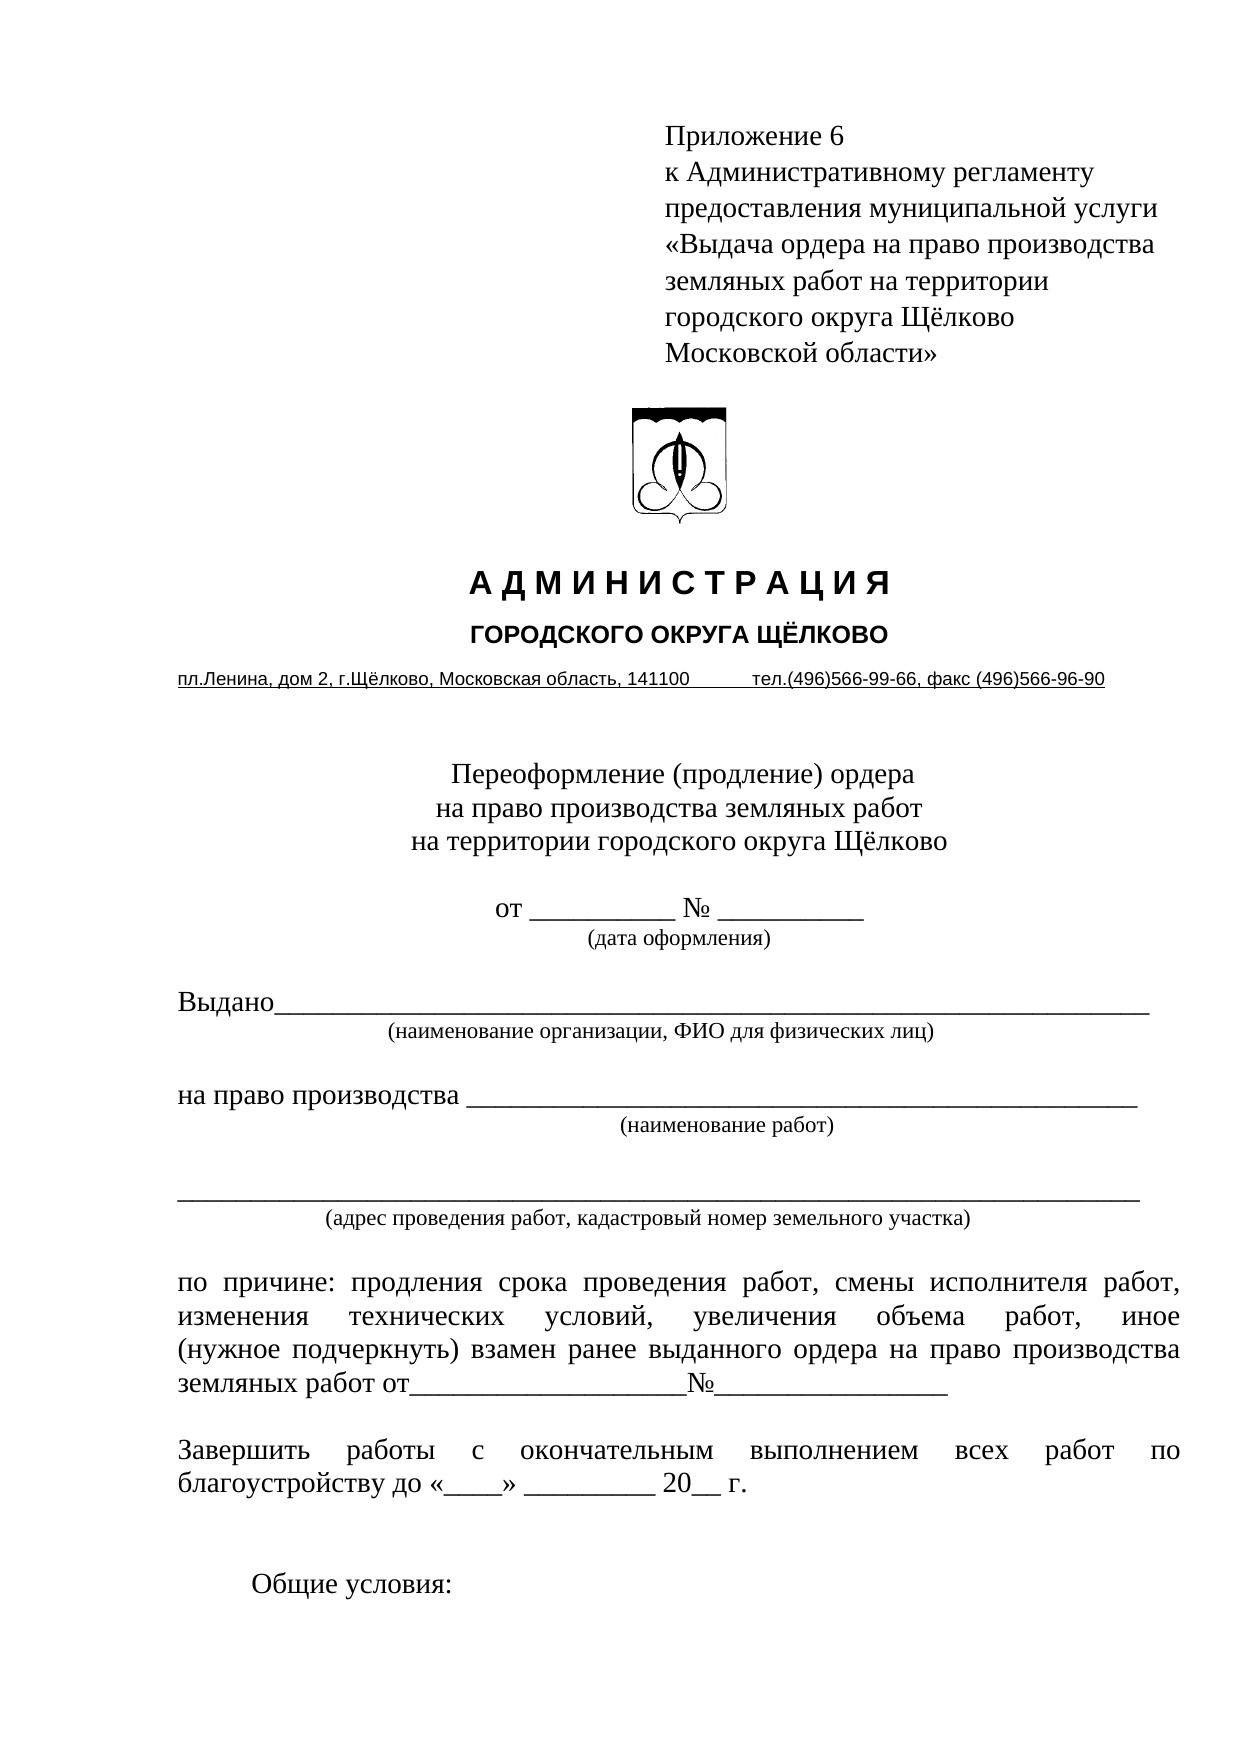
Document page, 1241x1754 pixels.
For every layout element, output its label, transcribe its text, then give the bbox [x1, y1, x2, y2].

text А Д М И Н И С Т Р А Ц И Я [177, 563, 1181, 601]
text ГОРОДСКОГО ОКРУГА ЩЁЛКОВО [177, 620, 1181, 649]
text к Административному регламенту [177, 154, 1181, 188]
text Выдано____________________________________________________________ [177, 984, 1181, 1017]
text Переоформление (продление) ордера [177, 756, 1181, 790]
text (дата оформления) [177, 924, 1181, 950]
text (адрес проведения работ, кадастровый номер земельного участка) [177, 1204, 1181, 1231]
text по причине: продления срока проведения работ, смены исполнителя работ, изменения технических условий, увеличения объема работ, иное (нужное подчеркнуть) взамен ранее выданного ордера на право производства земляных работ от___________________№________________ [177, 1264, 1181, 1398]
text Общие условия: [177, 1566, 1181, 1600]
text городского округа Щёлково [177, 299, 1181, 332]
text Приложение 6 [177, 118, 1181, 152]
text земляных работ на территории [177, 263, 1181, 296]
text Завершить работы с окончательным выполнением всех работ по благоустройству до «____» _________ 20__ г. [177, 1432, 1181, 1499]
text на право производства земляных работ [177, 790, 1181, 823]
text «Выдача ордера на право производства [177, 227, 1181, 260]
text (наименование работ) [546, 1111, 1181, 1137]
text от __________ № __________ [177, 891, 1181, 924]
text Московской области» [177, 335, 1181, 368]
text предоставления муниципальной услуги [177, 190, 1181, 224]
text (наименование организации, ФИО для физических лиц) [251, 1017, 1181, 1044]
text на право производства ______________________________________________ [177, 1077, 1181, 1111]
text на территории городского округа Щёлково [177, 823, 1181, 857]
text __________________________________________________________________ [177, 1171, 1181, 1204]
text пл.Ленина, дом .Щёлково, Московская область, 141100 тел.(496)566-99-66, факс (496)566-96-90 [177, 668, 1181, 690]
picture [631, 407, 727, 525]
